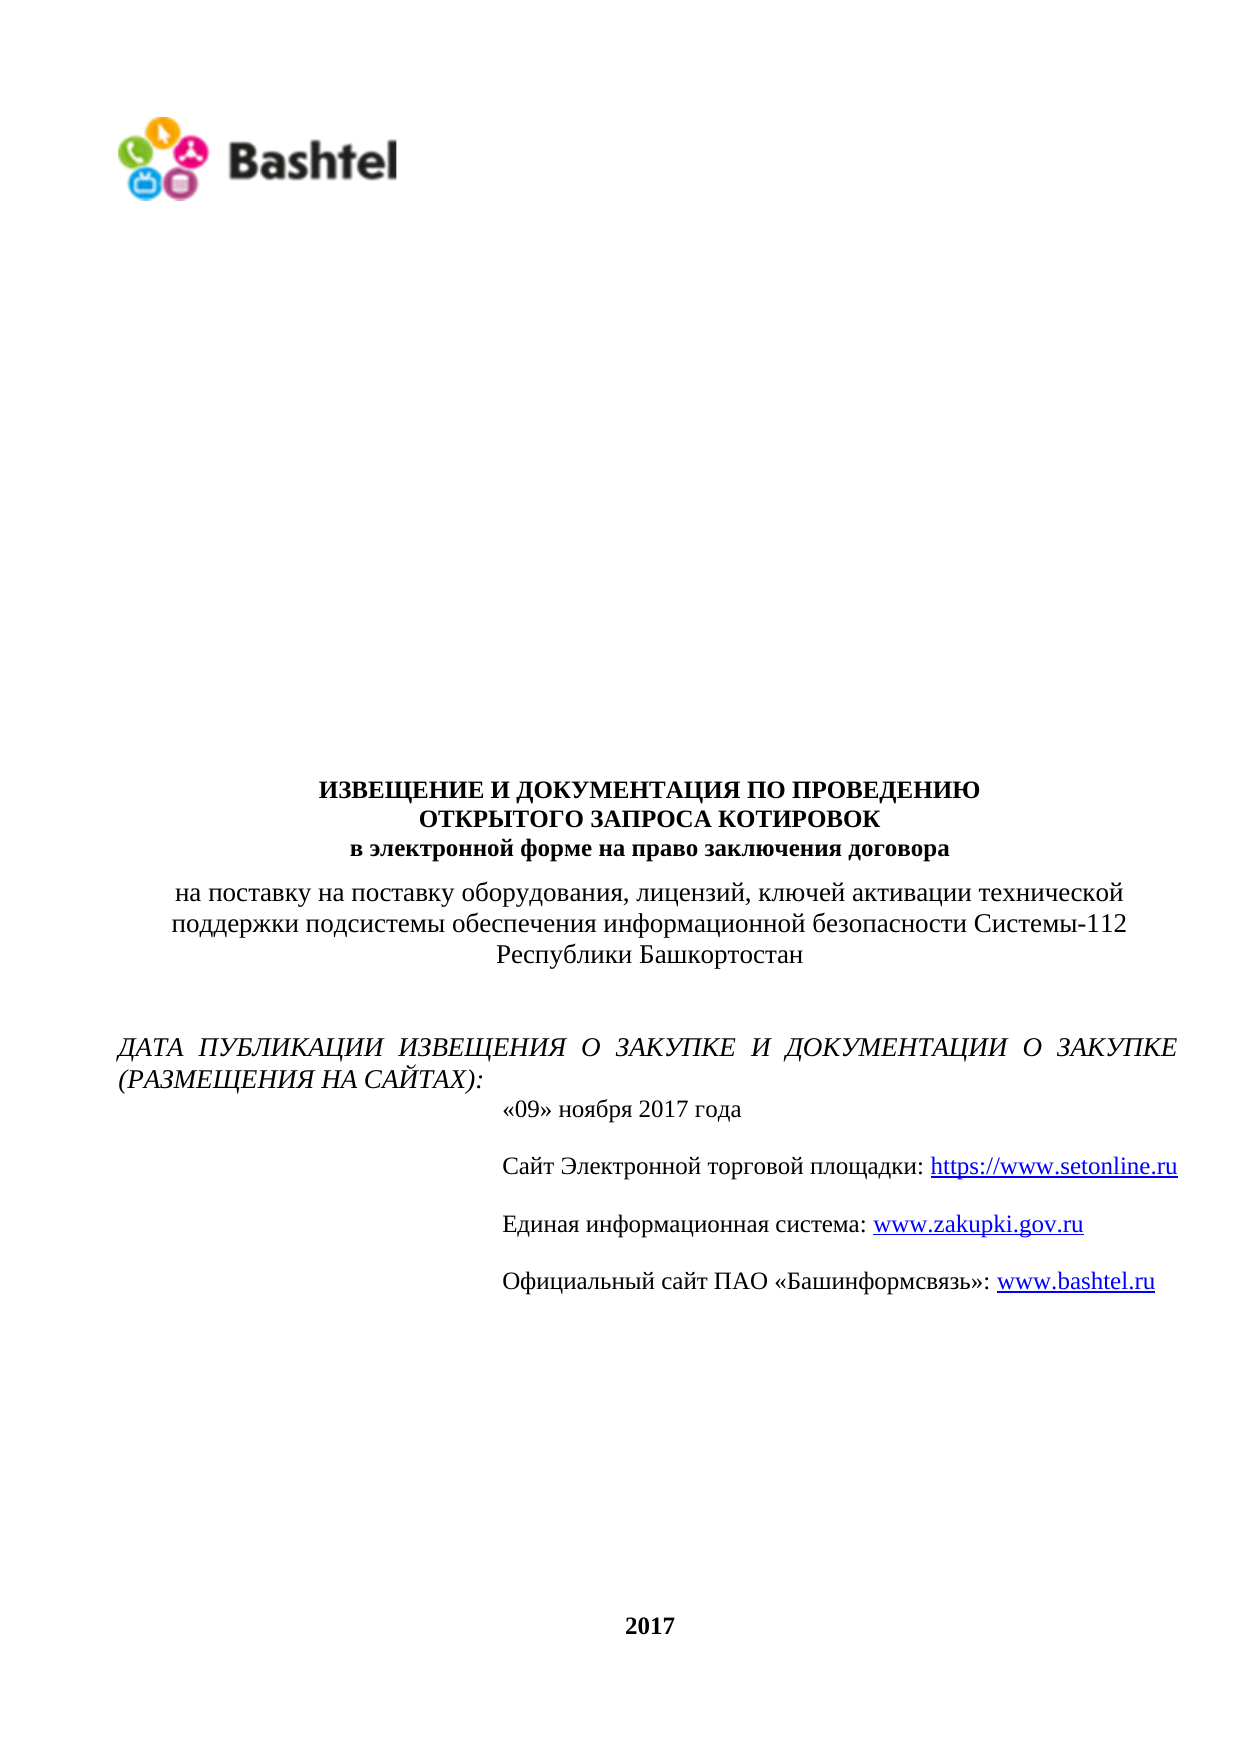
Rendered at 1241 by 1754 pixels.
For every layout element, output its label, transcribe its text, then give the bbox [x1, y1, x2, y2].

text Сайт Электронной торговой площадки: https://www.setonline.ru [502, 1151, 1181, 1180]
text Официальный сайт ПАО «Башинформсвязь»: www.bashtel.ru [502, 1266, 1181, 1295]
text Единая информационная система: www.zakupki.gov.ru [502, 1209, 1181, 1238]
text на поставку на поставку оборудования, лицензий, ключей активации технической поддержки подсистемы обеспечения информационной безопасности Системы-112 Республики Башкортостан [118, 876, 1181, 969]
text ДАТА ПУБЛИКАЦИИ ИЗВЕЩЕНИЯ О ЗАКУПКЕ И ДОКУМЕНТАЦИИ О ЗАКУПКЕ (РАЗМЕЩЕНИЯ НА САЙТАХ): [118, 1032, 1181, 1094]
text 2017 [118, 1611, 1181, 1640]
picture [118, 117, 397, 201]
text в электронной форме на право заключения договора [118, 833, 1181, 861]
text ИЗВЕЩЕНИЕ И ДОКУМЕНТАЦИЯ ПО ПРОВЕДЕНИЮ [118, 775, 1181, 804]
text «09» ноября 2017 года [502, 1094, 1181, 1123]
text ОТКРЫТОГО ЗАПРОСА КОТИРОВОК [118, 804, 1181, 833]
